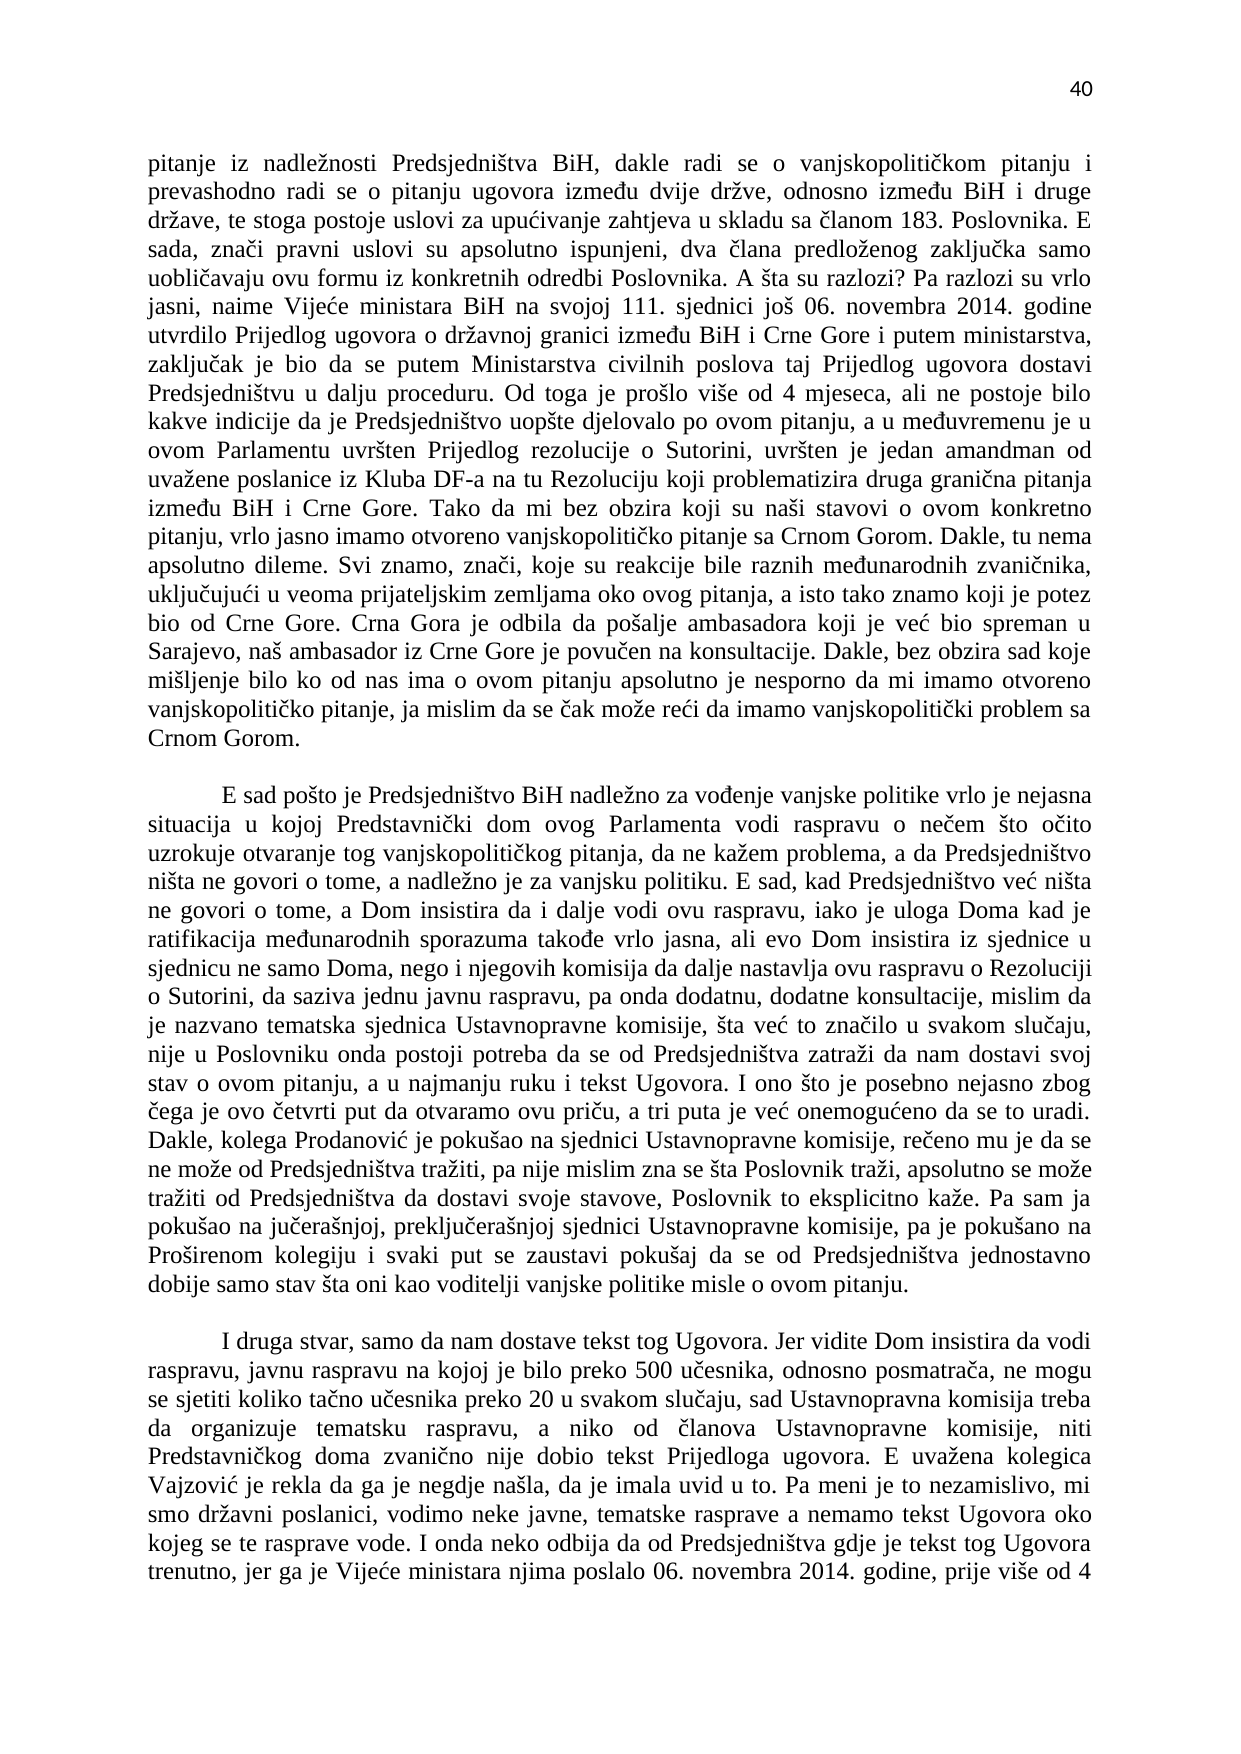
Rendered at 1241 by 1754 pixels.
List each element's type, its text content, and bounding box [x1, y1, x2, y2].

text E sad pošto je Predsjedništvo BiH nadležno za vođenje vanjske politike vrlo je nejasna situacija u kojoj Predstavnički dom ovog Parlamenta vodi raspravu o nečem što očito uzrokuje otvaranje tog vanjskopolitičkog pitanja, da ne kažem problema, a da Predsjedništvo ništa ne govori o tome, a nadležno je za vanjsku politiku. E sad, kad Predsjedništvo već ništa ne govori o tome, a Dom insistira da i dalje vodi ovu raspravu, iako je uloga Doma kad je ratifikacija međunarodnih sporazuma takođe vrlo jasna, ali evo Dom insistira iz sjednice u sjednicu ne samo Doma, nego i njegovih komisija da dalje nastavlja ovu raspravu o Rezoluciji o Sutorini, da saziva jednu javnu raspravu, pa onda dodatnu, dodatne konsultacije, mislim da je nazvano tematska sjednica Ustavnopravne komisije, šta već to značilo u svakom slučaju, nije u Poslovniku onda postoji potreba da se od Predsjedništva zatraži da nam dostavi svoj stav o ovom pitanju, a u najmanju ruku i tekst Ugovora. I ono što je posebno nejasno zbog čega je ovo četvrti put da otvaramo ovu priču, a tri puta je već onemogućeno da se to uradi. Dakle, kolega Prodanović je pokušao na sjednici Ustavnopravne komisije, rečeno mu je da se ne može od Predsjedništva tražiti, pa nije mislim zna se šta Poslovnik traži, apsolutno se može tražiti od Predsjedništva da dostavi svoje stavove, Poslovnik to eksplicitno kaže. Pa sam ja pokušao na jučerašnjoj, preključerašnjoj sjednici Ustavnopravne komisije, pa je pokušano na Proširenom kolegiju i svaki put se zaustavi pokušaj da se od Predsjedništva jednostavno dobije samo stav šta oni kao voditelji vanjske politike misle o ovom pitanju. [148, 780, 1093, 1298]
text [148, 1326, 1093, 1585]
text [148, 148, 1093, 751]
